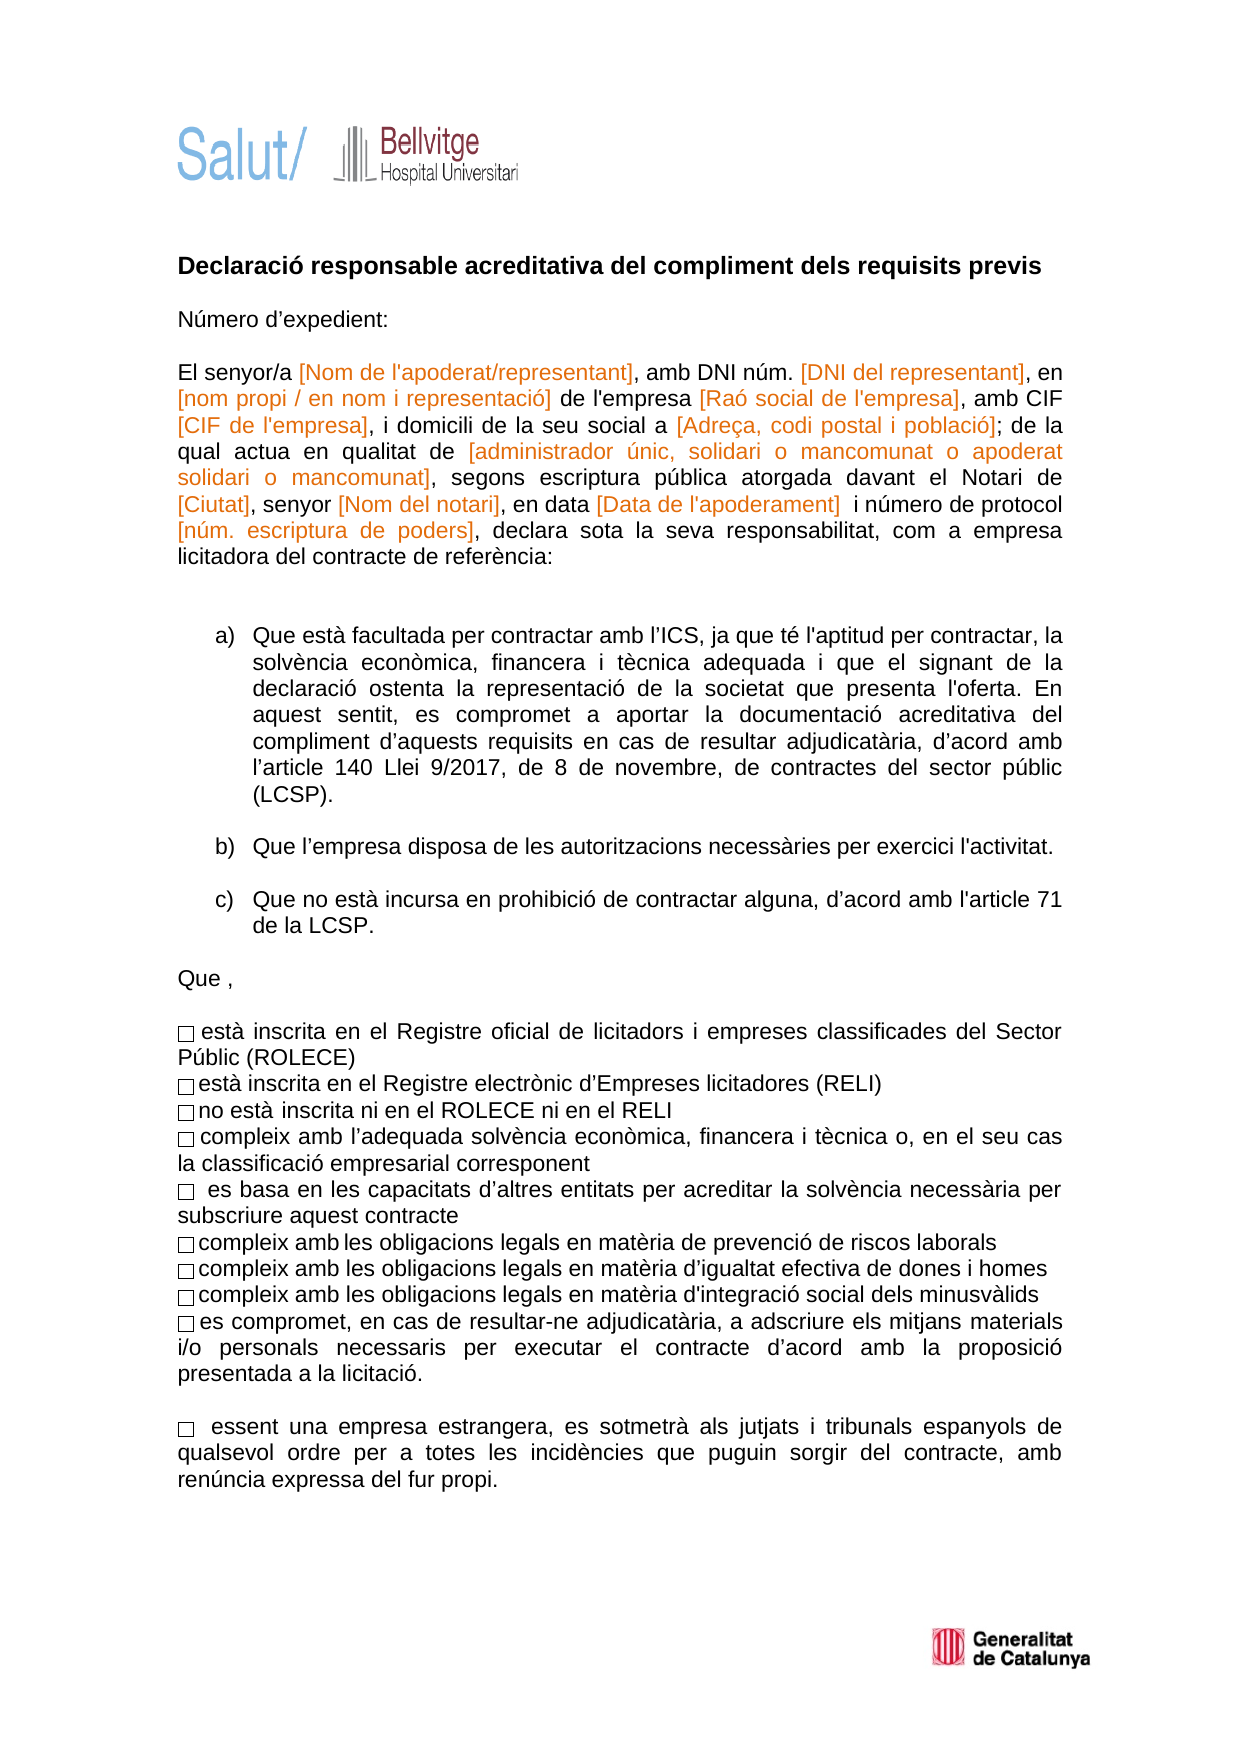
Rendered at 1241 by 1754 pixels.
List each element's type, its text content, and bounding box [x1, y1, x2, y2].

text Declaració responsable acreditativa del compliment dels requisits previs [177, 251, 1063, 280]
text està inscrita en el Registre oficial de licitadors i empreses classificades del Sector Públic (ROLECE) [177, 1018, 1063, 1070]
list Que no està incursa en prohibició de contractar alguna, d’acord amb l'article 71 de la LCSP. [215, 886, 1063, 939]
list Que està facultada per contractar amb l’ICS, ja que té l'aptitud per contractar, la solvència econòmica, financera i tècnica adequada i que el signant de la declaració ostenta la representació de la societat que presenta l'oferta. En aquest sentit, es compromet a aportar la documentació acreditativa del compliment d’aquests requisits en cas de resultar adjudicatària, d’acord amb l’article 140 Llei 9/2017, de 8 de novembre, de contractes del sector públic (LCSP). [215, 622, 1063, 807]
text compleix amb l’adequada solvència econòmica, financera i tècnica o, en el seu cas la classificació empresarial corresponent [177, 1123, 1063, 1176]
list Que l’empresa disposa de les autoritzacions necessàries per exercici l'activitat. [215, 833, 1063, 859]
text compleix amb les obligacions legals en matèria d’igualtat efectiva de dones i homes [177, 1255, 1063, 1281]
text compleix amb les obligacions legals en matèria d'integració social dels minusvàlids [177, 1281, 1063, 1308]
text no està inscrita ni en el ROLECE ni en el RELI [177, 1097, 1063, 1123]
text es compromet, en cas de resultar-ne adjudicatària, a adscriure els mitjans materials i/o personals necessaris per executar el contracte d’acord amb la proposició presentada a la licitació. [177, 1308, 1063, 1387]
text El senyor/a [Nom de l'apoderat/representant], amb DNI núm. [DNI del representant], en [nom propi / en nom i representació] de l'empresa [Raó social de l'empresa], amb CIF [CIF de l'empresa], i domicili de la seu social a [Adreça, codi postal i població]; de la qual actua en qualitat de [administrador únic, solidari o mancomunat o apoderat solidari o mancomunat], segons escriptura pública atorgada davant el Notari de [Ciutat], senyor [Nom del notari], en data [Data de l'apoderament] i número de protocol [núm. escriptura de poders], declara sota la seva responsabilitat, com a empresa licitadora del contracte de referència: [177, 359, 1063, 570]
text es basa en les capacitats d’altres entitats per acreditar la solvència necessària per subscriure aquest contracte [177, 1176, 1063, 1228]
picture [893, 1621, 1129, 1674]
text essent una empresa estrangera, es sotmetrà als jutjats i tribunals espanyols de qualsevol ordre per a totes les incidències que puguin sorgir del contracte, amb renúncia expressa del fur propi. [177, 1413, 1063, 1492]
text Número d’expedient: [177, 306, 1063, 332]
text està inscrita en el Registre electrònic d’Empreses licitadores (RELI) [177, 1070, 1063, 1097]
picture [177, 126, 518, 186]
text Que , [177, 965, 1063, 991]
text compleix amb les obligacions legals en matèria de prevenció de riscos laborals [177, 1228, 1063, 1255]
